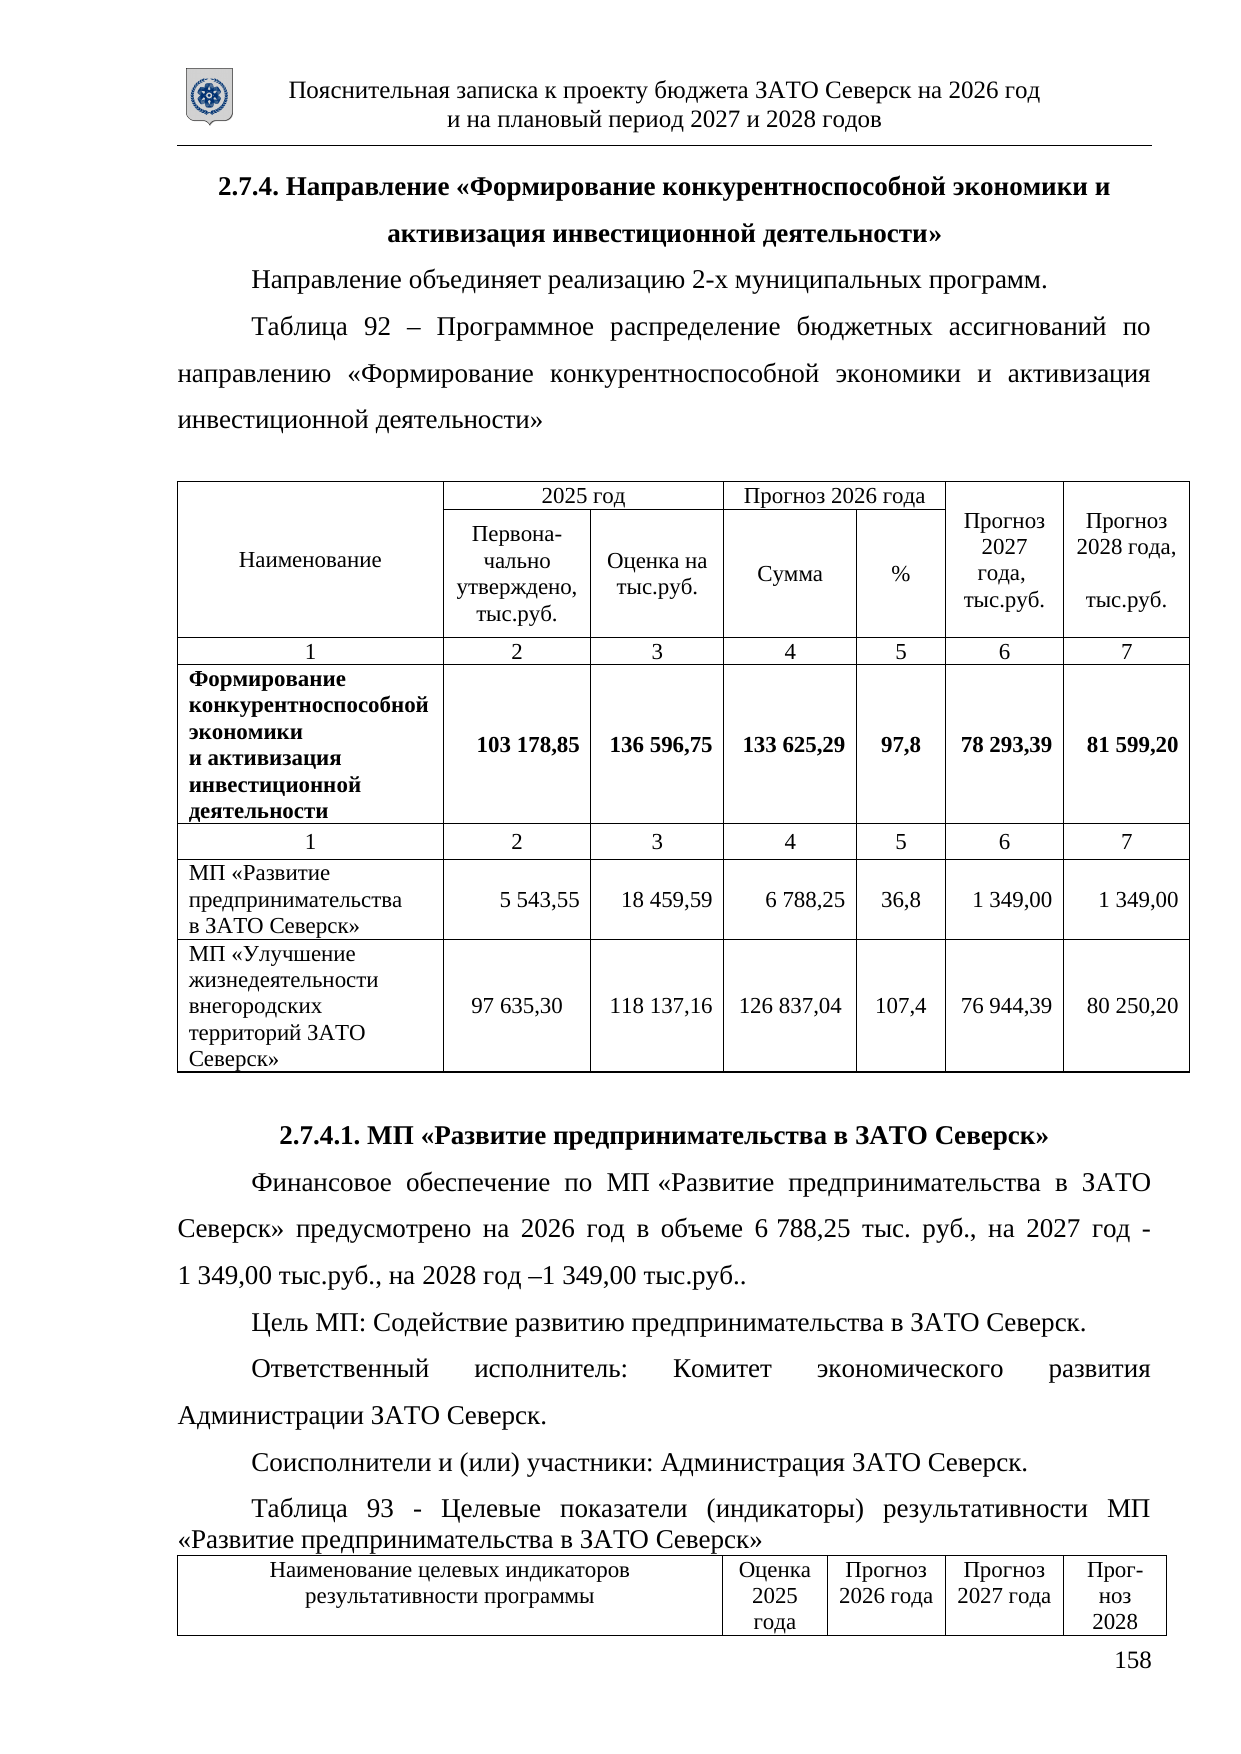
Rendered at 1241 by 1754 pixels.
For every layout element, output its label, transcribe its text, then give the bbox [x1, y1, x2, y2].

text Соисполнители и (или) участники: Администрация ЗАТО Северск. [177, 1446, 1152, 1477]
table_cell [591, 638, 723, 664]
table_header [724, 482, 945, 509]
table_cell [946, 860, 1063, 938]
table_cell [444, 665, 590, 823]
text Ответственный исполнитель: Комитет экономического развития Администрации ЗАТО Северск. [177, 1352, 1152, 1430]
text Таблица 93 - Целевые показатели (индикаторы) результативности МП «Развитие предпринимательства в ЗАТО Северск» [177, 1492, 1152, 1555]
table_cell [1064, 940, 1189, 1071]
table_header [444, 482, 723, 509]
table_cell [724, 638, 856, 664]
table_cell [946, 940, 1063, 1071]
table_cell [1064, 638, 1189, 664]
picture [186, 68, 233, 126]
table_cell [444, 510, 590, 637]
text Финансовое обеспечение по МП «Развитие предпринимательства в ЗАТО Северск» предусмотрено на 2026 год в объеме 6 788,25 тыс. руб., на 2027 год - 1 349,00 тыс.руб., на 2028 год –1 349,00 тыс.руб.. [177, 1166, 1152, 1290]
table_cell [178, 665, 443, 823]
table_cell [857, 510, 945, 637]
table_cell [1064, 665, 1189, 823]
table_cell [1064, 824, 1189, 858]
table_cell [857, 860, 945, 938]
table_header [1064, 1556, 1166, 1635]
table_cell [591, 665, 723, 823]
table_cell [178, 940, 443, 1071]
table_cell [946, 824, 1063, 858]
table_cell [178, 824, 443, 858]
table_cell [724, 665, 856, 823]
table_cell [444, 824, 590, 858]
text Таблица 92 – Программное распределение бюджетных ассигнований по направлению «Формирование конкурентноспособной экономики и активизация инвестиционной деятельности» [177, 310, 1152, 434]
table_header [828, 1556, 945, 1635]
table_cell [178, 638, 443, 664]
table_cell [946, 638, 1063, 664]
text Цель МП: Содействие развитию предпринимательства в ЗАТО Северск. [177, 1306, 1152, 1337]
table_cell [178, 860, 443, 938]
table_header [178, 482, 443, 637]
text Направление объединяет реализацию 2-х муниципальных программ. [177, 263, 1152, 294]
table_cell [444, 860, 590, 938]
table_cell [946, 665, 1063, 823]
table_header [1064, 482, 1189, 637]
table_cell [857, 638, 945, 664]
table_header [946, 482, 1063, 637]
text 2.7.4.1. МП «Развитие предпринимательства в ЗАТО Северск» [177, 1119, 1152, 1150]
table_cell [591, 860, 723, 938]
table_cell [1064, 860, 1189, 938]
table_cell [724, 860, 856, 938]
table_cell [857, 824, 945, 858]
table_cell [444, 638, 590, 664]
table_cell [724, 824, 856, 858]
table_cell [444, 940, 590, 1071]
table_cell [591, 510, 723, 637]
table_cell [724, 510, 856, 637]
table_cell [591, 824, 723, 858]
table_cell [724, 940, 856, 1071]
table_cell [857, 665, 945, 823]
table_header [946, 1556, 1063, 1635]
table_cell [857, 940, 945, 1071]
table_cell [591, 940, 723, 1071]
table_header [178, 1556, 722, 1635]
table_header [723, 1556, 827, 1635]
text 2.7.4. Направление «Формирование конкурентноспособной экономики и активизация инвестиционной деятельности» [177, 170, 1152, 248]
